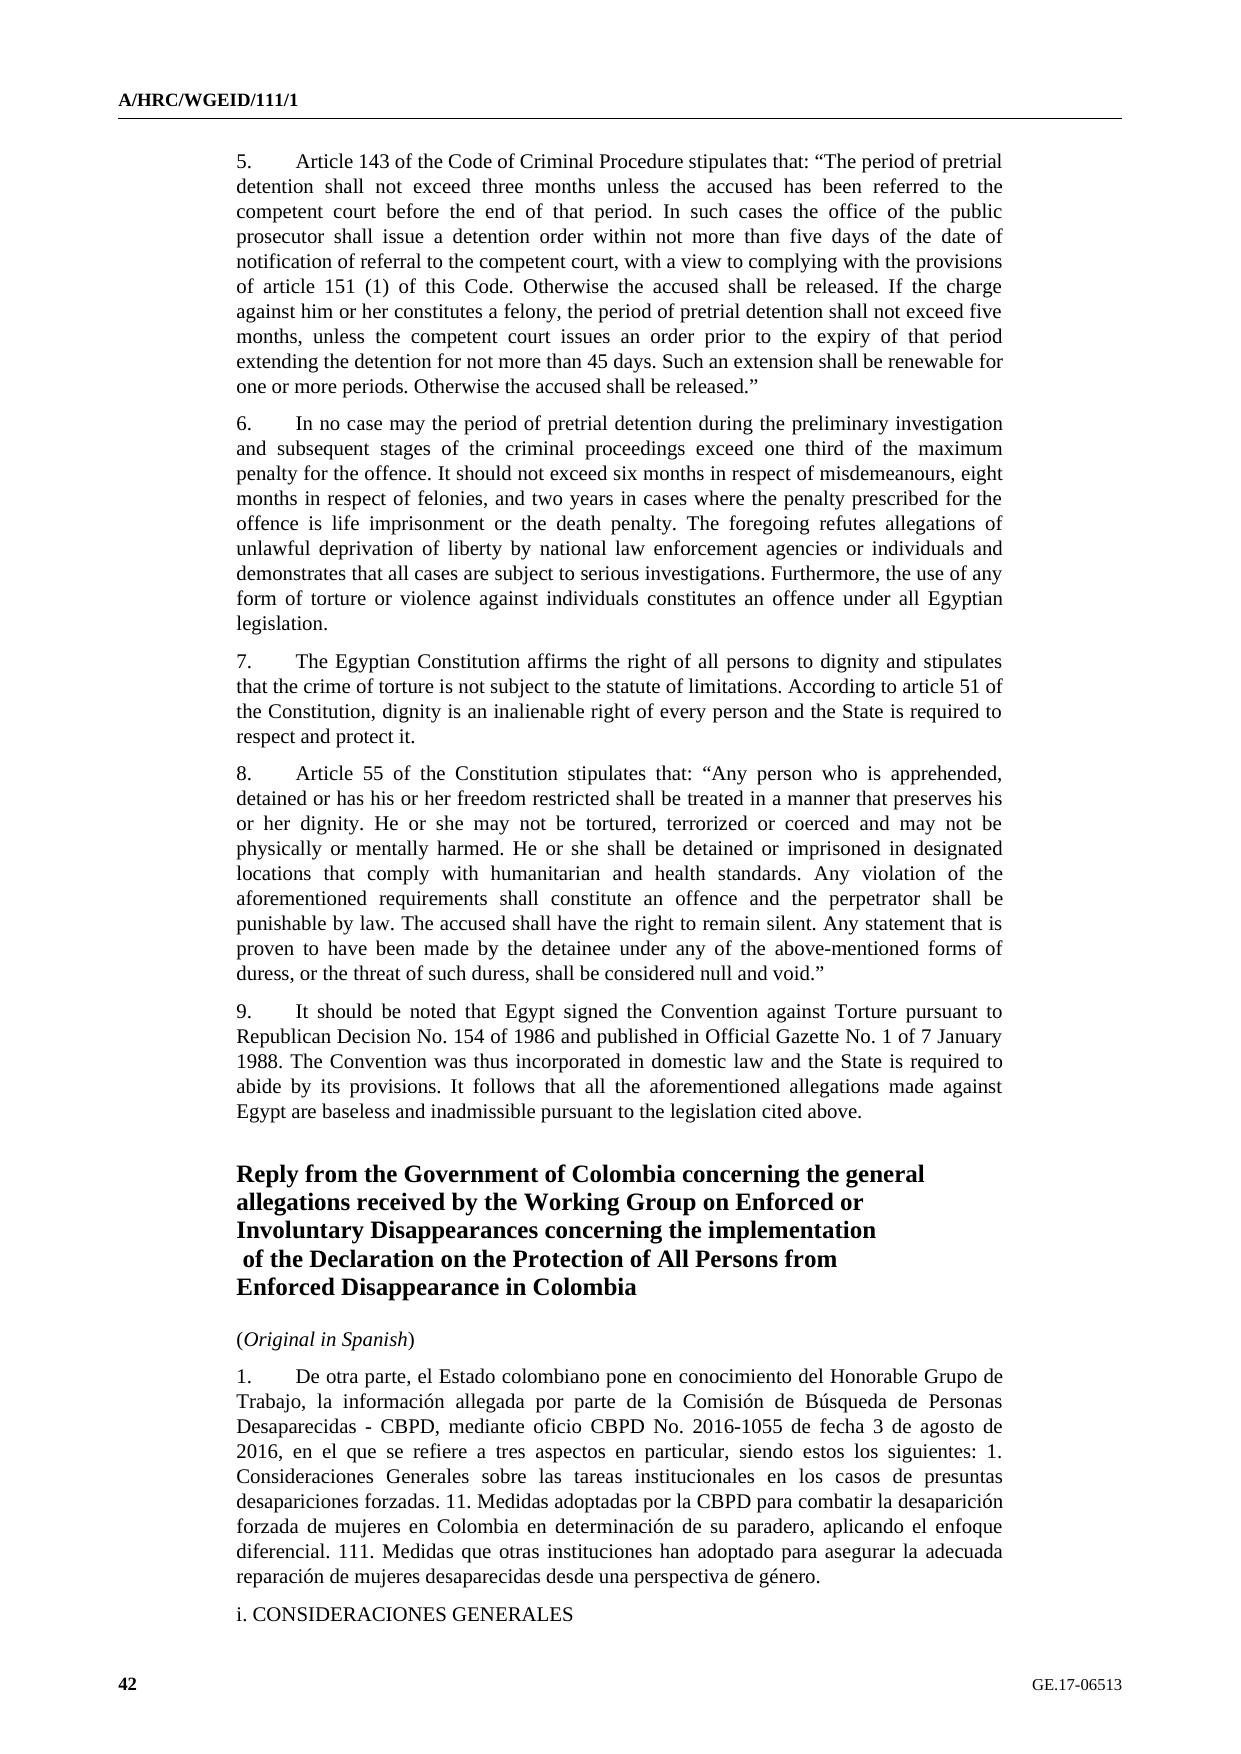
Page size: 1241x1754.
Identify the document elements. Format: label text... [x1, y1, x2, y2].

text Reply from the Government of Colombia concerning the general allegations received by the Working Group on Enforced or Involuntary Disappearances concerning the implementation of the Declaration on the Protection of All Persons from Enforced Disappearance in Colombia [118, 1160, 1004, 1301]
text 1. De otra parte, el Estado colombiano pone en conocimiento del Honorable Grupo de Trabajo, la información allegada por parte de la Comisión de Búsqueda de Personas Desaparecidas - CBPD, mediante oficio CBPD No. 2016-1055 de fecha 3 de agosto de 2016, en el que se refiere a tres aspectos en particular, siendo estos los siguientes: 1. Consideraciones Generales sobre las tareas institucionales en los casos de presuntas desapariciones forzadas. 11. Medidas adoptadas por la CBPD para combatir la desaparición forzada de mujeres en Colombia en determinación de su paradero, aplicando el enfoque diferencial. 111. Medidas que otras instituciones han adoptado para asegurar la adecuada reparación de mujeres desaparecidas desde una perspectiva de género. [236, 1363, 1004, 1588]
text 9. It should be noted that Egypt signed the Convention against Torture pursuant to Republican Decision No. 154 of 1986 and published in Official Gazette No. 1 of 7 January 1988. The Convention was thus incorporated in domestic law and the State is required to abide by its provisions. It follows that all the aforementioned allegations made against Egypt are baseless and inadmissible pursuant to the legislation cited above. [236, 998, 1004, 1123]
text 6. In no case may the period of pretrial detention during the preliminary investigation and subsequent stages of the criminal proceedings exceed one third of the maximum penalty for the offence. It should not exceed six months in respect of misdemeanours, eight months in respect of felonies, and two years in cases where the penalty prescribed for the offence is life imprisonment or the death penalty. The foregoing refutes allegations of unlawful deprivation of liberty by national law enforcement agencies or individuals and demonstrates that all cases are subject to serious investigations. Furthermore, the use of any form of torture or violence against individuals constitutes an offence under all Egyptian legislation. [236, 410, 1004, 635]
text i. CONSIDERACIONES GENERALES [236, 1601, 1004, 1626]
text 8. Article 55 of the Constitution stipulates that: “Any person who is apprehended, detained or has his or her freedom restricted shall be treated in a manner that preserves his or her dignity. He or she may not be tortured, terrorized or coerced and may not be physically or mentally harmed. He or she shall be detained or imprisoned in designated locations that comply with humanitarian and health standards. Any violation of the aforementioned requirements shall constitute an offence and the perpetrator shall be punishable by law. The accused shall have the right to remain silent. Any statement that is proven to have been made by the detainee under any of the above-mentioned forms of duress, or the threat of such duress, shall be considered null and void.” [236, 760, 1004, 985]
text 5. Article 143 of the Code of Criminal Procedure stipulates that: “The period of pretrial detention shall not exceed three months unless the accused has been referred to the competent court before the end of that period. In such cases the office of the public prosecutor shall issue a detention order within not more than five days of the date of notification of referral to the competent court, with a view to complying with the provisions of article 151 (1) of this Code. Otherwise the accused shall be released. If the charge against him or her constitutes a felony, the period of pretrial detention shall not exceed five months, unless the competent court issues an order prior to the expiry of that period extending the detention for not more than 45 days. Such an extension shall be renewable for one or more periods. Otherwise the accused shall be released.” [236, 148, 1004, 398]
text 7. The Egyptian Constitution affirms the right of all persons to dignity and stipulates that the crime of torture is not subject to the statute of limitations. According to article 51 of the Constitution, dignity is an inalienable right of every person and the State is required to respect and protect it. [236, 648, 1004, 748]
text (Original in Spanish) [236, 1326, 1004, 1351]
